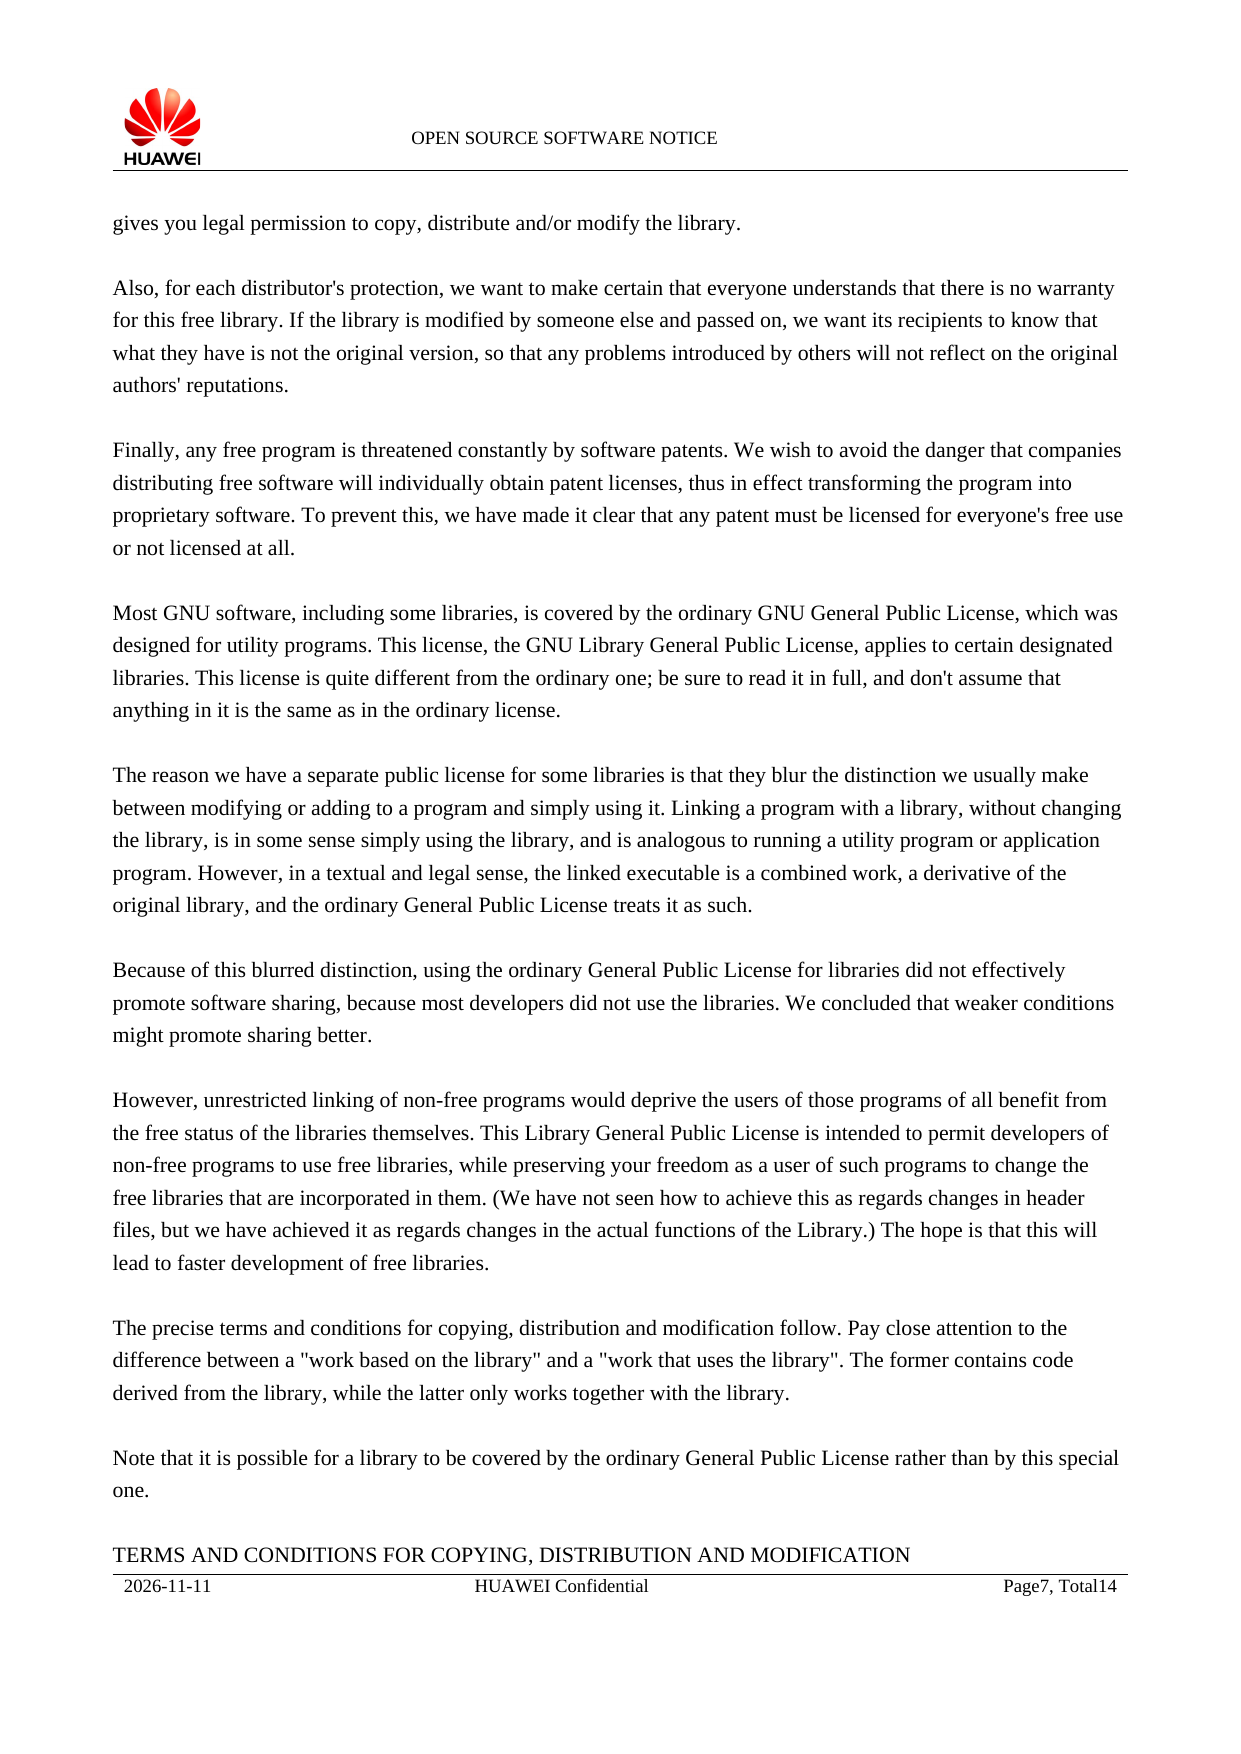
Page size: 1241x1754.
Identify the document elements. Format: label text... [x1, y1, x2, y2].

picture [124, 88, 201, 165]
